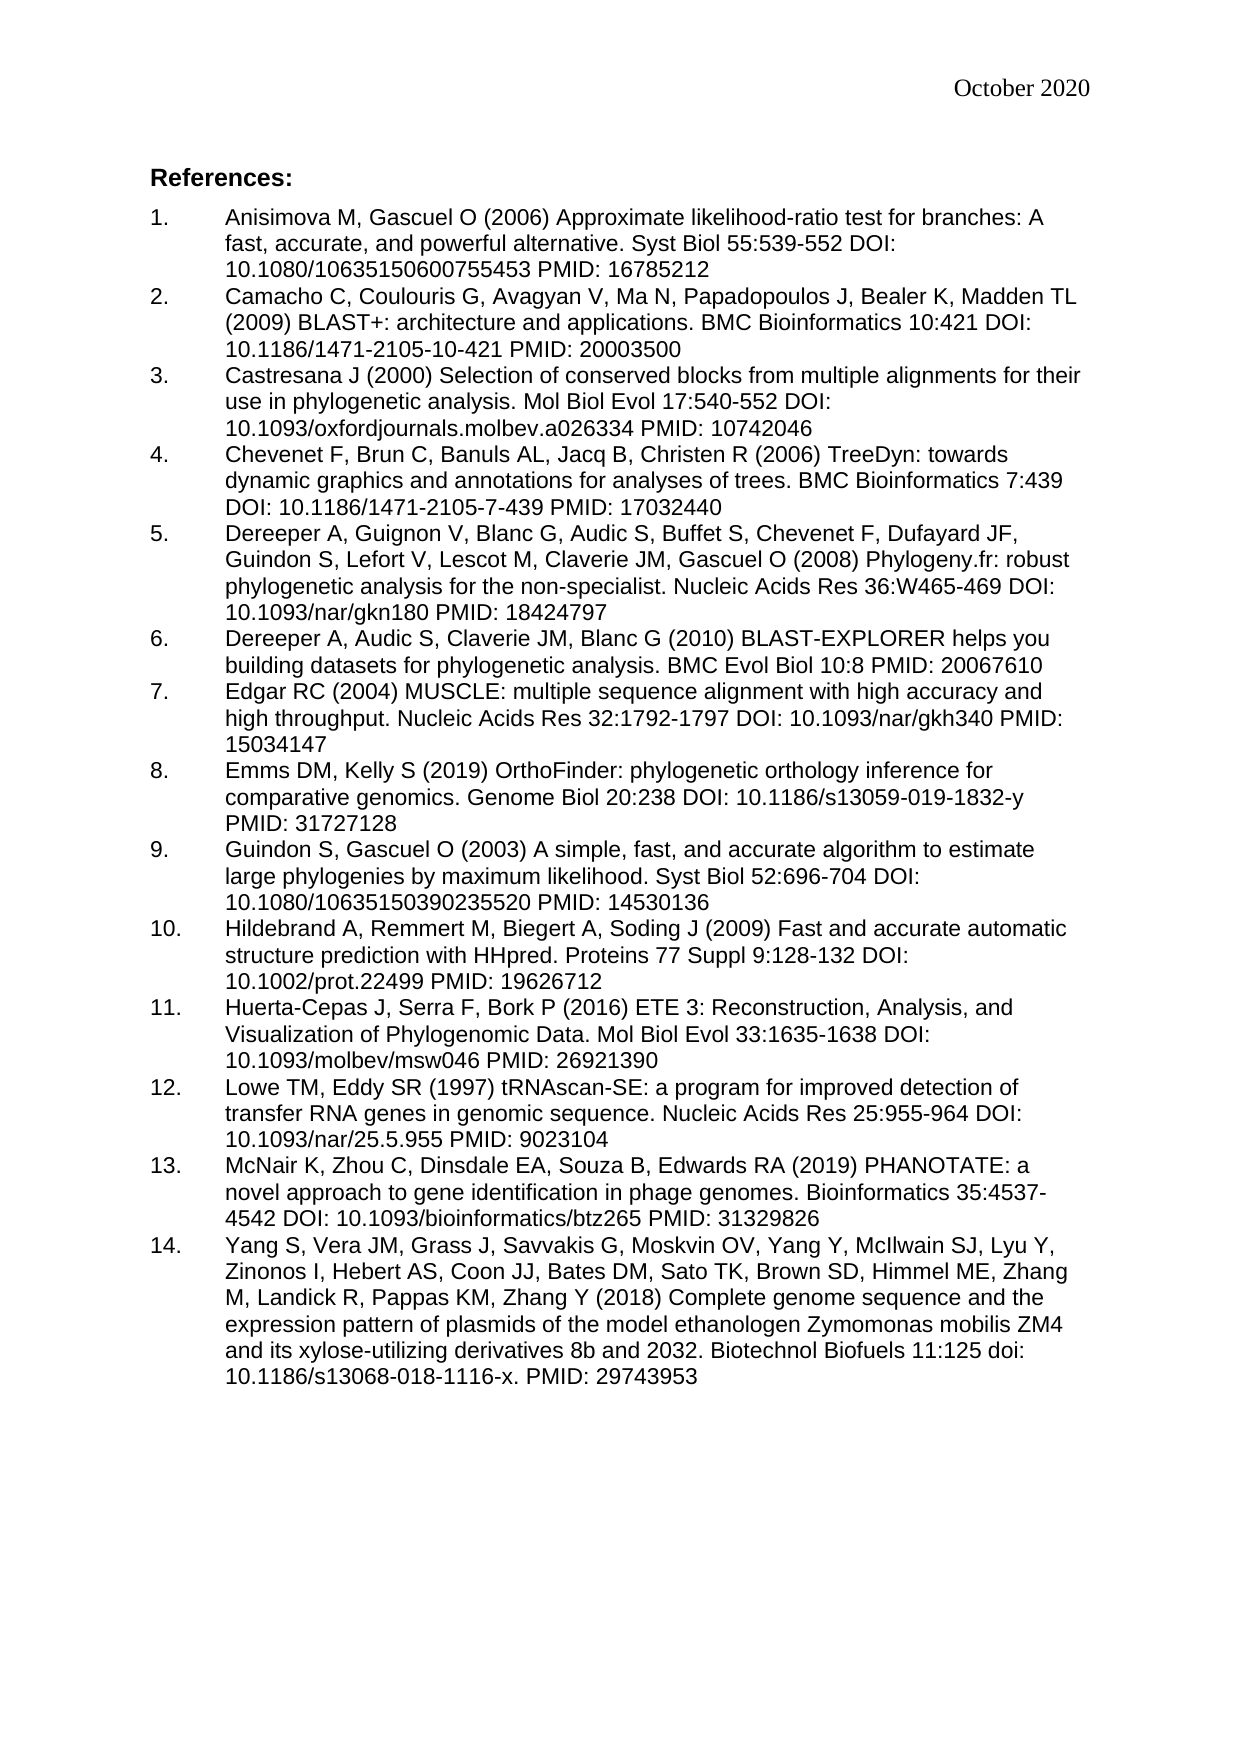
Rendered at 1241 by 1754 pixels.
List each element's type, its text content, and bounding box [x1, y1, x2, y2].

text 10. Hildebrand A, Remmert M, Biegert A, Soding J (2009) Fast and accurate automatic structure prediction with HHpred. Proteins 77 Suppl 9:128-132 DOI: 10.1002/prot.22499 PMID: 19626712 [150, 915, 1090, 994]
text References: [150, 162, 1090, 191]
text 9. Guindon S, Gascuel O (2003) A simple, fast, and accurate algorithm to estimate large phylogenies by maximum likelihood. Syst Biol 52:696-704 DOI: 10.1080/10635150390235520 PMID: 14530136 [150, 836, 1090, 915]
text 12. Lowe TM, Eddy SR (1997) tRNAscan-SE: a program for improved detection of transfer RNA genes in genomic sequence. Nucleic Acids Res 25:955-964 DOI: 10.1093/nar/25.5.955 PMID: 9023104 [150, 1073, 1090, 1152]
text 1. Anisimova M, Gascuel O (2006) Approximate likelihood-ratio test for branches: A fast, accurate, and powerful alternative. Syst Biol 55:539-552 DOI: 10.1080/10635150600755453 PMID: 16785212 [150, 204, 1090, 283]
text 6. Dereeper A, Audic S, Claverie JM, Blanc G (2010) BLAST-EXPLORER helps you building datasets for phylogenetic analysis. BMC Evol Biol 10:8 PMID: 20067610 [150, 625, 1090, 678]
text 4. Chevenet F, Brun C, Banuls AL, Jacq B, Christen R (2006) TreeDyn: towards dynamic graphics and annotations for analyses of trees. BMC Bioinformatics 7:439 DOI: 10.1186/1471-2105-7-439 PMID: 17032440 [150, 441, 1090, 520]
text 3. Castresana J (2000) Selection of conserved blocks from multiple alignments for their use in phylogenetic analysis. Mol Biol Evol 17:540-552 DOI: 10.1093/oxfordjournals.molbev.a026334 PMID: 10742046 [150, 362, 1090, 441]
text 11. Huerta-Cepas J, Serra F, Bork P (2016) ETE 3: Reconstruction, Analysis, and Visualization of Phylogenomic Data. Mol Biol Evol 33:1635-1638 DOI: 10.1093/molbev/msw046 PMID: 26921390 [150, 994, 1090, 1073]
text 8. Emms DM, Kelly S (2019) OrthoFinder: phylogenetic orthology inference for comparative genomics. Genome Biol 20:238 DOI: 10.1186/s13059-019-1832-y PMID: 31727128 [150, 757, 1090, 836]
text 2. Camacho C, Coulouris G, Avagyan V, Ma N, Papadopoulos J, Bealer K, Madden TL (2009) BLAST+: architecture and applications. BMC Bioinformatics 10:421 DOI: 10.1186/1471-2105-10-421 PMID: 20003500 [150, 283, 1090, 362]
text 7. Edgar RC (2004) MUSCLE: multiple sequence alignment with high accuracy and high throughput. Nucleic Acids Res 32:1792-1797 DOI: 10.1093/nar/gkh340 PMID: 15034147 [150, 678, 1090, 757]
text 14. Yang S, Vera JM, Grass J, Savvakis G, Moskvin OV, Yang Y, McIlwain SJ, Lyu Y, Zinonos I, Hebert AS, Coon JJ, Bates DM, Sato TK, Brown SD, Himmel ME, Zhang M, Landick R, Pappas KM, Zhang Y (2018) Complete genome sequence and the expression pattern of plasmids of the model ethanologen Zymomonas mobilis ZM4 and its xylose-utilizing derivatives 8b and 2032. Biotechnol Biofuels 11:125 doi: 10.1186/s13068-018-1116-x. PMID: 29743953 [150, 1232, 1090, 1390]
text 5. Dereeper A, Guignon V, Blanc G, Audic S, Buffet S, Chevenet F, Dufayard JF, Guindon S, Lefort V, Lescot M, Claverie JM, Gascuel O (2008) Phylogeny.fr: robust phylogenetic analysis for the non-specialist. Nucleic Acids Res 36:W465-469 DOI: 10.1093/nar/gkn180 PMID: 18424797 [150, 520, 1090, 625]
text 13. McNair K, Zhou C, Dinsdale EA, Souza B, Edwards RA (2019) PHANOTATE: a novel approach to gene identification in phage genomes. Bioinformatics 35:4537-4542 DOI: 10.1093/bioinformatics/btz265 PMID: 31329826 [150, 1152, 1090, 1232]
